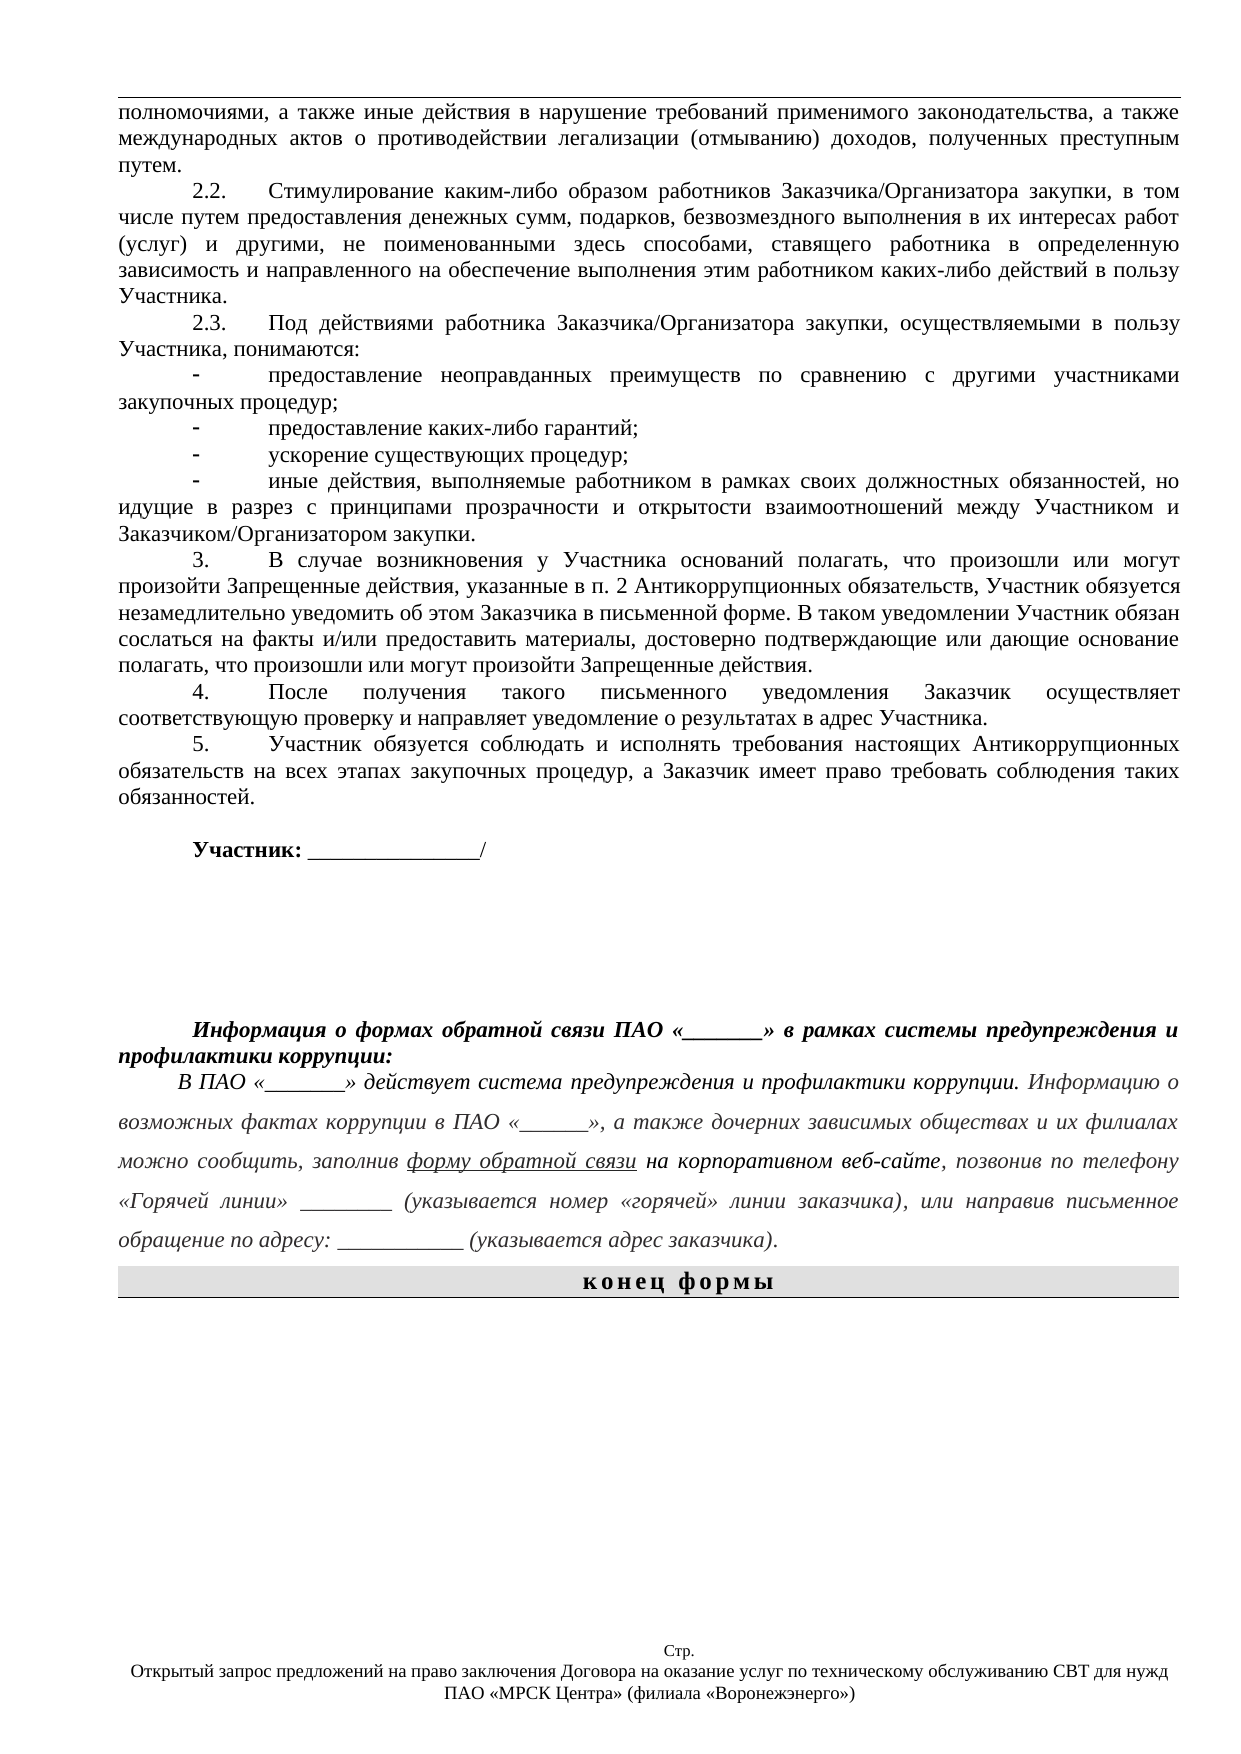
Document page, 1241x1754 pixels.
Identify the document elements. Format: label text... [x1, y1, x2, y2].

text В ПАО «_______» действует система предупреждения и профилактики коррупции. Информацию о возможных фактах коррупции в ПАО «______», а также дочерних зависимых обществах и их филиалах можно сообщить, заполнив форму обратной связи на корпоративном веб-сайте, позвонив по телефону «Горячей линии» ________ (указывается номер «горячей» линии заказчика), или направив письменное обращение по адресу: ___________ (указывается адрес заказчика). [118, 1068, 1181, 1253]
list Cтимулирование каким-либо образом работников Заказчика/Организатора закупки, в том числе путем предоставления денежных сумм, подарков, безвозмездного выполнения в их интересах работ (услуг) и другими, не поименованными здесь способами, ставящего работника в определенную зависимость и направленного на обеспечение выполнения этим работником каких-либо действий в пользу Участника. [118, 177, 1181, 309]
text Участник: _______________/ [118, 836, 1181, 862]
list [118, 98, 1181, 177]
list В случае возникновения у Участника оснований полагать, что произошли или могут произойти Запрещенные действия, указанные в п. 2 Антикоррупционных обязательств, Участник обязуется незамедлительно уведомить об этом Заказчика в письменной форме. В таком уведомлении Участник обязан сослаться на факты и/или предоставить материалы, достоверно подтверждающие или дающие основание полагать, что произошли или могут произойти Запрещенные действия. [118, 546, 1181, 678]
list Под действиями работника Заказчика/Организатора закупки, осуществляемыми в пользу Участника, понимаются: [118, 309, 1181, 362]
list иные действия, выполняемые работником в рамках своих должностных обязанностей, но идущие в разрез с принципами прозрачности и открытости взаимоотношений между Участником и Заказчиком/Организатором закупки. [118, 467, 1181, 546]
list Участник обязуется соблюдать и исполнять требования настоящих Антикоррупционных обязательств на всех этапах закупочных процедур, а Заказчик имеет право требовать соблюдения таких обязанностей. [118, 731, 1181, 809]
list После получения такого письменного уведомления Заказчик осуществляет соответствующую проверку и направляет уведомление о результатах в адрес Участника. [118, 678, 1181, 731]
text Информация о формах обратной связи ПАО «_______» в рамках системы предупреждения и профилактики коррупции: [118, 1016, 1181, 1068]
text конец формы [118, 1266, 1179, 1297]
list ускорение существующих процедур; [118, 441, 1181, 467]
list предоставление каких-либо гарантий; [118, 414, 1181, 441]
list предоставление неоправданных преимуществ по сравнению с другими участниками закупочных процедур; [118, 362, 1181, 414]
